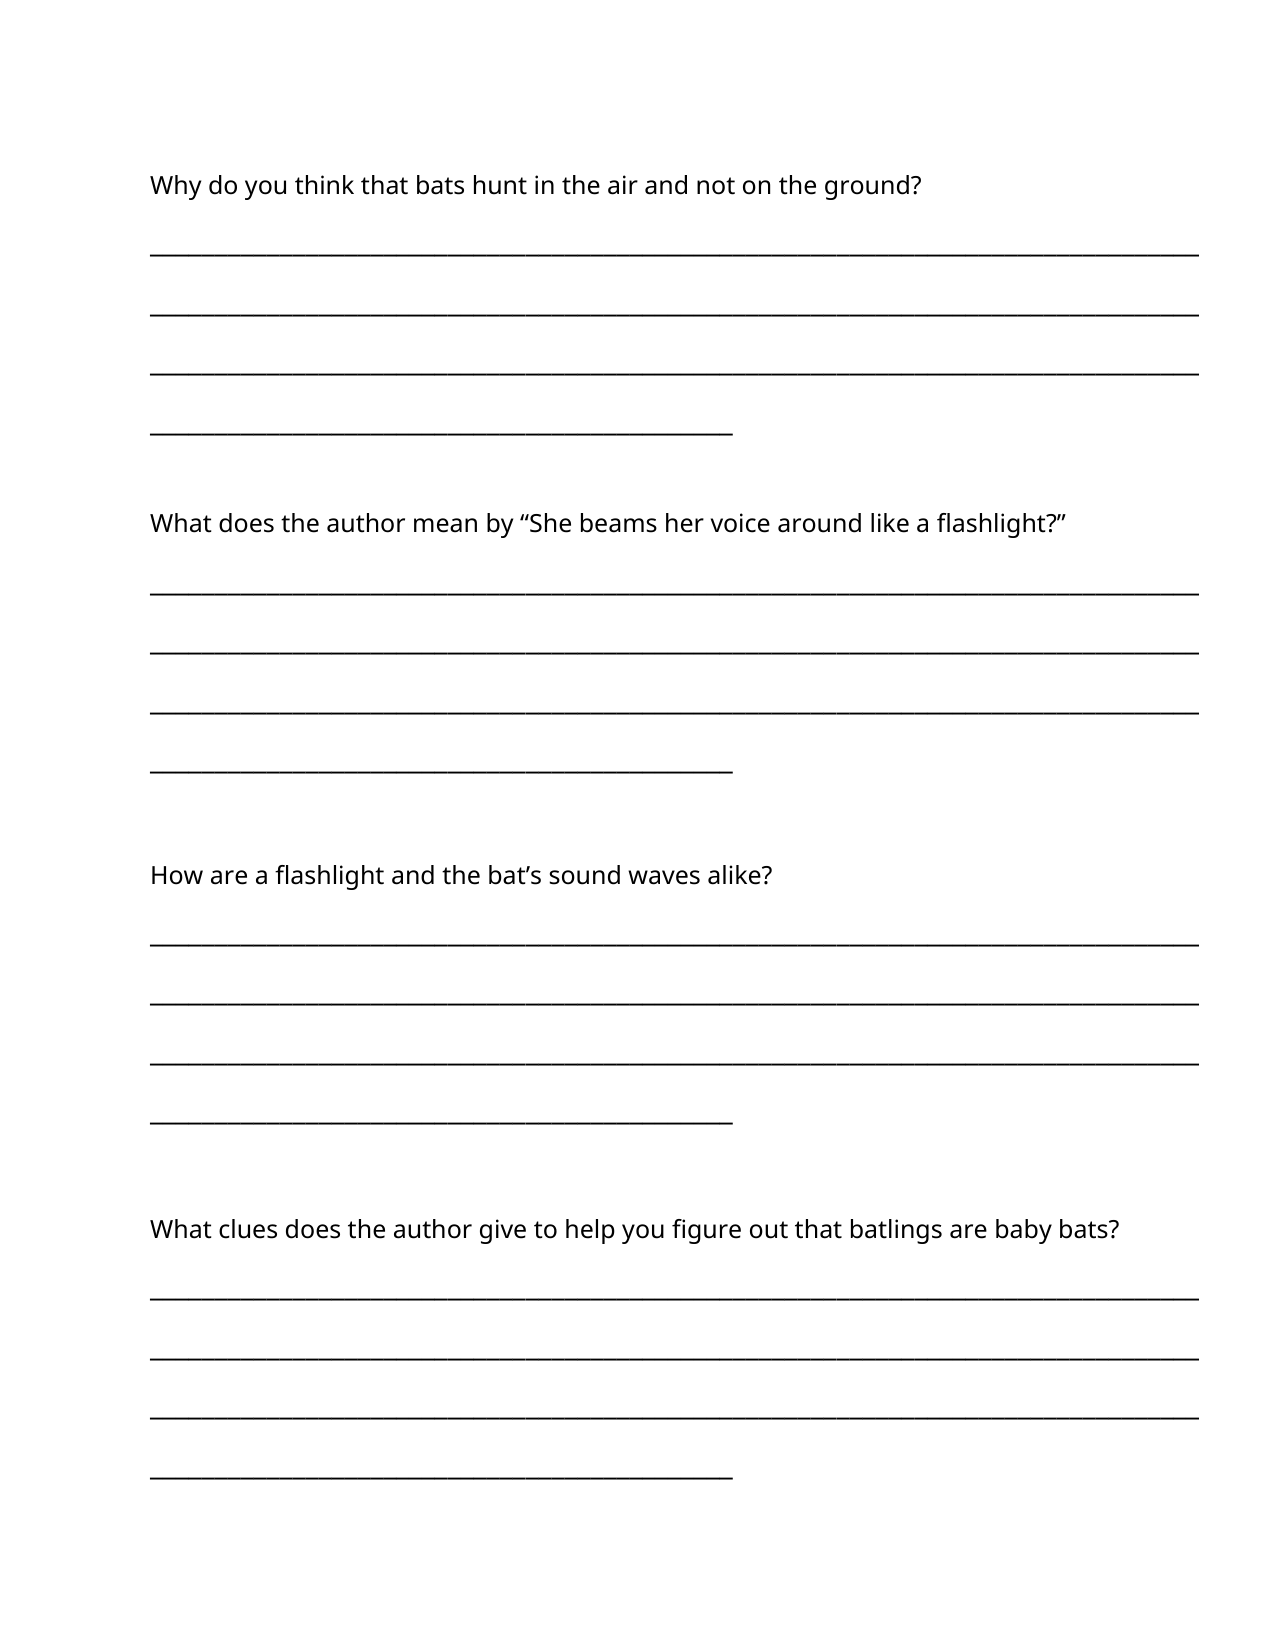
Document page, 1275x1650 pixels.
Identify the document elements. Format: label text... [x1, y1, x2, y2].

text What clues does the author give to help you figure out that batlings are baby bats? ________________________________________________________________________________________________________________________________________________________________________________________________________________________________________________________________________________________________ [150, 1212, 1200, 1484]
text What does the author mean by “She beams her voice around like a flashlight?” ________________________________________________________________________________________________________________________________________________________________________________________________________________________________________________________________________________________________ [150, 506, 1200, 778]
text How are a flashlight and the bat’s sound waves alike? ________________________________________________________________________________________________________________________________________________________________________________________________________________________________________________________________________________________________ [150, 857, 1200, 1129]
text Why do you think that bats hunt in the air and not on the ground? ________________________________________________________________________________________________________________________________________________________________________________________________________________________________________________________________________________________________ [150, 167, 1200, 439]
